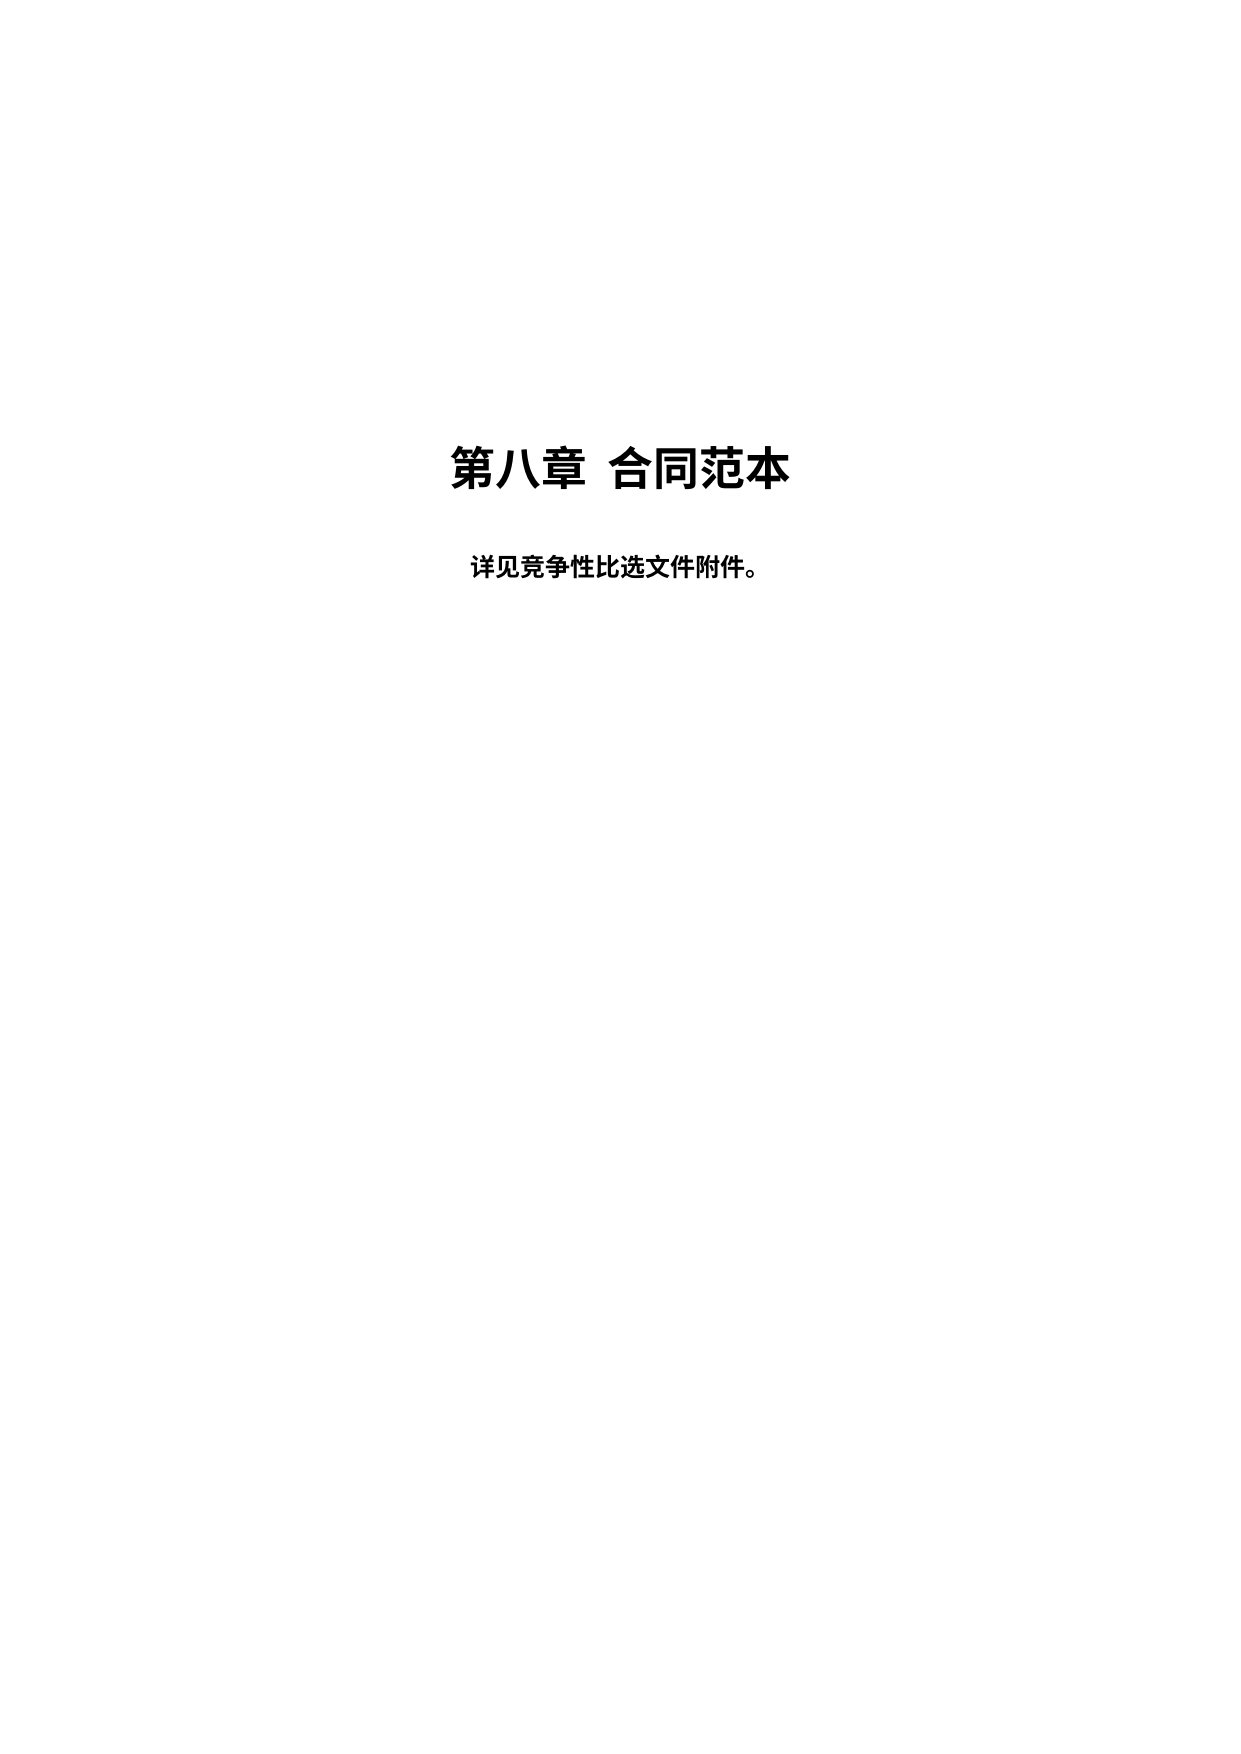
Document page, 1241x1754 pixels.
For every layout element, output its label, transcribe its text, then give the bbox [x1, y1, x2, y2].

text 详见竞争性比选文件附件。 [188, 532, 1052, 599]
subtitle 第八章 合同范本 [188, 433, 1052, 499]
